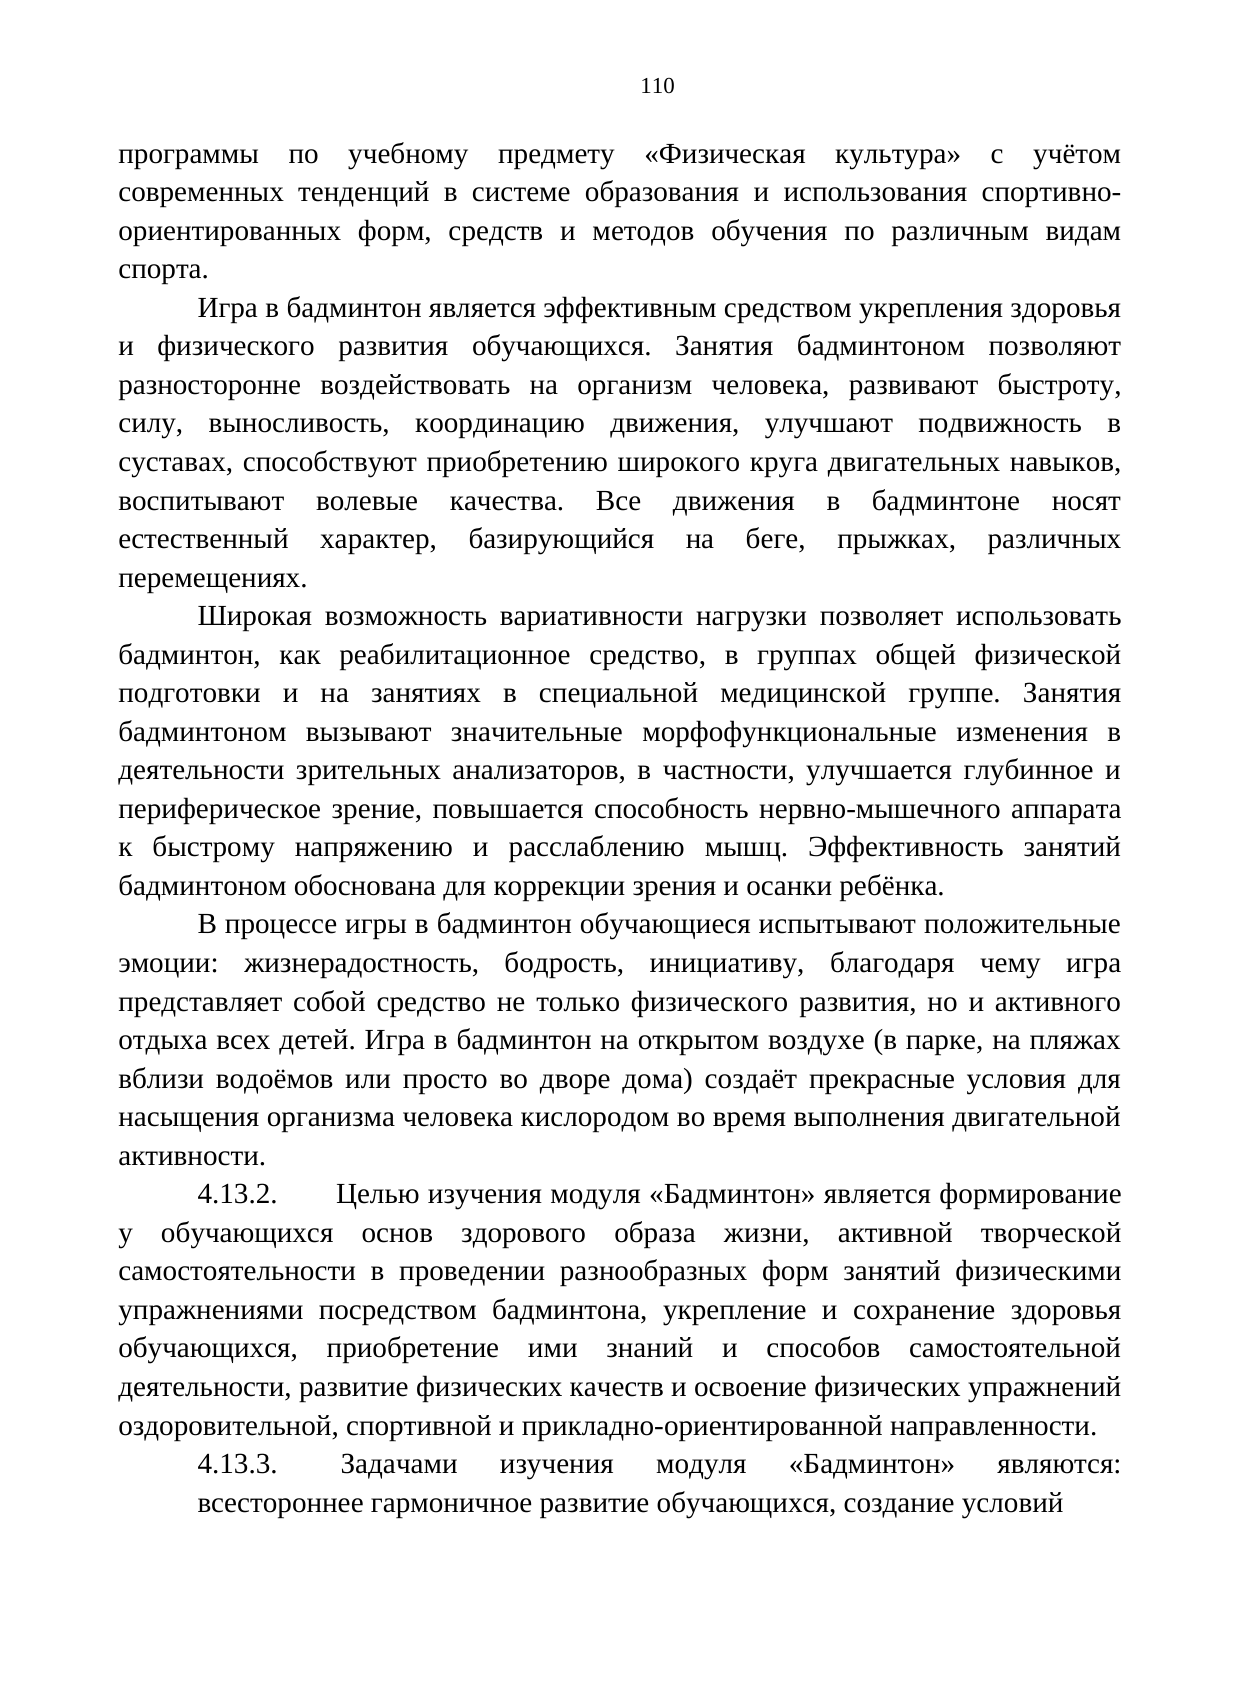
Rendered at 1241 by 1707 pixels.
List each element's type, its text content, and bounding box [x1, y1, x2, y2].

list Целью изучения модуля «Бадминтон» является формирование у обучающихся основ здорового образа жизни, активной творческой самостоятельности в проведении разнообразных форм занятий физическими упражнениями посредством бадминтона, укрепление и сохранение здоровья обучающихся, приобретение ими знаний и способов самостоятельной деятельности, развитие физических качеств и освоение физических упражнений оздоровительной, спортивной и прикладно-ориентированной направленности. [118, 1176, 1122, 1441]
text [118, 136, 1122, 285]
list Задачами изучения модуля «Бадминтон» являются: всестороннее гармоничное развитие обучающихся, создание условий [197, 1446, 1122, 1518]
text В процессе игры в бадминтон обучающиеся испытывают положительные эмоции: жизнерадостность, бодрость, инициативу, благодаря чему игра представляет собой средство не только физического развития, но и активного отдыха всех детей. Игра в бадминтон на открытом воздухе (в парке, на пляжах вблизи водоёмов или просто во дворе дома) создаёт прекрасные условия для насыщения организма человека кислородом во время выполнения двигательной активности. [118, 907, 1122, 1171]
text Игра в бадминтон является эффективным средством укрепления здоровья и физического развития обучающихся. Занятия бадминтоном позволяют разносторонне воздействовать на организм человека, развивают быстроту, силу, выносливость, координацию движения, улучшают подвижность в суставах, способствуют приобретению широкого круга двигательных навыков, воспитывают волевые качества. Все движения в бадминтоне носят естественный характер, базирующийся на беге, прыжках, различных перемещениях. [118, 290, 1122, 593]
text Широкая возможность вариативности нагрузки позволяет использовать бадминтон, как реабилитационное средство, в группах общей физической подготовки и на занятиях в специальной медицинской группе. Занятия бадминтоном вызывают значительные морфофункциональные изменения в деятельности зрительных анализаторов, в частности, улучшается глубинное и периферическое зрение, повышается способность нервно-мышечного аппарата к быстрому напряжению и расслаблению мышц. Эффективность занятий бадминтоном обоснована для коррекции зрения и осанки ребёнка. [118, 598, 1122, 902]
